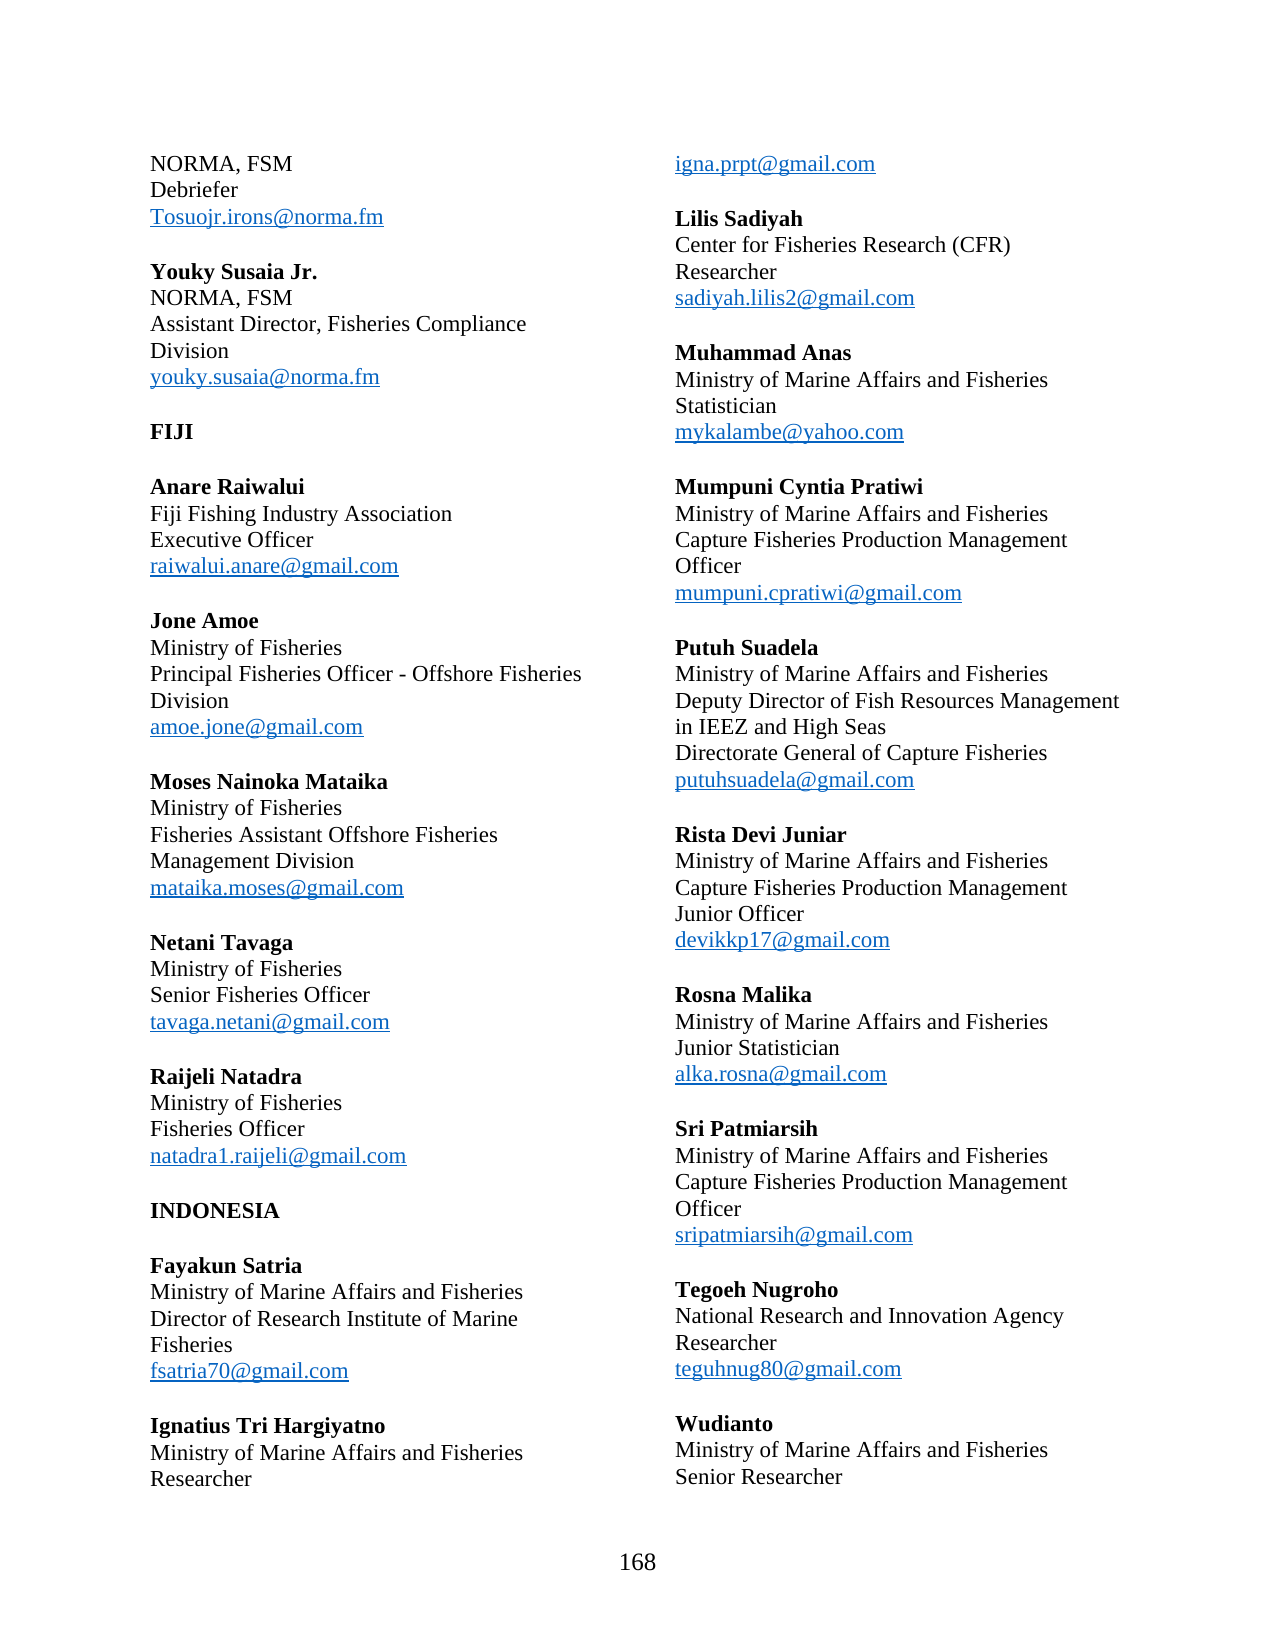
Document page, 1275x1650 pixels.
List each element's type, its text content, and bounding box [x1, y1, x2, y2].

text Junior Officer [675, 900, 1125, 926]
text Putuh Suadela [675, 634, 1125, 660]
text Sri Patmiarsih [675, 1116, 1125, 1142]
text Fayakun Satria [150, 1252, 600, 1278]
text Executive Officer [150, 526, 600, 552]
text FIJI [150, 418, 600, 445]
text teguhnug80@gmail.com [675, 1355, 1125, 1381]
text sripatmiarsih@gmail.com [675, 1221, 1125, 1247]
text Fisheries Assistant Offshore Fisheries Management Division [150, 821, 600, 873]
text Netani Tavaga [150, 929, 600, 955]
text amoe.jone@gmail.com [150, 713, 600, 739]
text Ministry of Marine Affairs and Fisheries [150, 1278, 600, 1305]
text Ministry of Marine Affairs and Fisheries [675, 1437, 1125, 1463]
text natadra1.raijeli@gmail.com [150, 1142, 600, 1168]
text Deputy Director of Fish Resources Management in IEEZ and High Seas [675, 687, 1125, 739]
text Ministry of Marine Affairs and Fisheries [675, 366, 1125, 392]
text mykalambe@yahoo.com [675, 418, 1125, 445]
text tavaga.netani@gmail.com [150, 1008, 600, 1034]
text Wudianto [675, 1410, 1125, 1437]
text INDONESIA [150, 1197, 600, 1223]
text Researcher [675, 1329, 1125, 1355]
text Researcher [675, 258, 1125, 284]
text Anare Raiwalui [150, 473, 600, 500]
text igna.prpt@gmail.com [675, 150, 1125, 176]
text Researcher [150, 1465, 600, 1492]
text Assistant Director, Fisheries Compliance Division [150, 311, 600, 363]
text Capture Fisheries Production Management Officer [675, 526, 1125, 579]
text Director of Research Institute of Marine Fisheries [150, 1305, 600, 1357]
text Youky Susaia Jr. [150, 258, 600, 284]
text Senior Fisheries Officer [150, 981, 600, 1008]
text Lilis Sadiyah [675, 205, 1125, 231]
text Raijeli Natadra [150, 1063, 600, 1089]
text Jone Amoe [150, 608, 600, 634]
text Rista Devi Juniar [675, 821, 1125, 847]
text National Research and Innovation Agency [675, 1302, 1125, 1329]
text Debriefer [150, 176, 600, 203]
text raiwalui.anare@gmail.com [150, 552, 600, 579]
text fsatria70@gmail.com [150, 1357, 600, 1384]
text mumpuni.cpratiwi@gmail.com [675, 579, 1125, 605]
text Ministry of Marine Affairs and Fisheries [675, 660, 1125, 687]
text Ministry of Fisheries [150, 794, 600, 821]
text Ministry of Marine Affairs and Fisheries [675, 1008, 1125, 1034]
text Ministry of Fisheries [150, 955, 600, 981]
text Muhammad Anas [675, 339, 1125, 366]
text NORMA, FSM [150, 284, 600, 311]
text Ministry of Marine Affairs and Fisheries [675, 847, 1125, 873]
text Tegoeh Nugroho [675, 1276, 1125, 1302]
text Principal Fisheries Officer - Offshore Fisheries Division [150, 660, 600, 713]
text Senior Researcher [675, 1463, 1125, 1489]
text Fiji Fishing Industry Association [150, 500, 600, 526]
text putuhsuadela@gmail.com [675, 766, 1125, 792]
text NORMA, FSM [150, 150, 600, 176]
text Ministry of Marine Affairs and Fisheries [675, 500, 1125, 526]
text Moses Nainoka Mataika [150, 768, 600, 794]
text Tosuojr.irons@norma.fm [150, 203, 600, 229]
text Rosna Malika [675, 981, 1125, 1008]
text Ministry of Marine Affairs and Fisheries [675, 1142, 1125, 1168]
text youky.susaia@norma.fm [150, 363, 600, 389]
text Ministry of Fisheries [150, 634, 600, 660]
text Fisheries Officer [150, 1116, 600, 1142]
text Junior Statistician [675, 1034, 1125, 1060]
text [150, 1439, 600, 1465]
text Capture Fisheries Production Management Officer [675, 1168, 1125, 1221]
text devikkp17@gmail.com [675, 926, 1125, 953]
text Directorate General of Capture Fisheries [675, 739, 1125, 766]
text Statistician [675, 392, 1125, 418]
text Ministry of Fisheries [150, 1089, 600, 1116]
text Capture Fisheries Production Management [675, 873, 1125, 900]
text Mumpuni Cyntia Pratiwi [675, 473, 1125, 500]
text sadiyah.lilis2@gmail.com [675, 284, 1125, 311]
text mataika.moses@gmail.com [150, 873, 600, 900]
text Center for Fisheries Research (CFR) [675, 231, 1125, 258]
text Ignatius Tri Hargiyatno [150, 1413, 600, 1439]
text alka.rosna@gmail.com [675, 1060, 1125, 1087]
